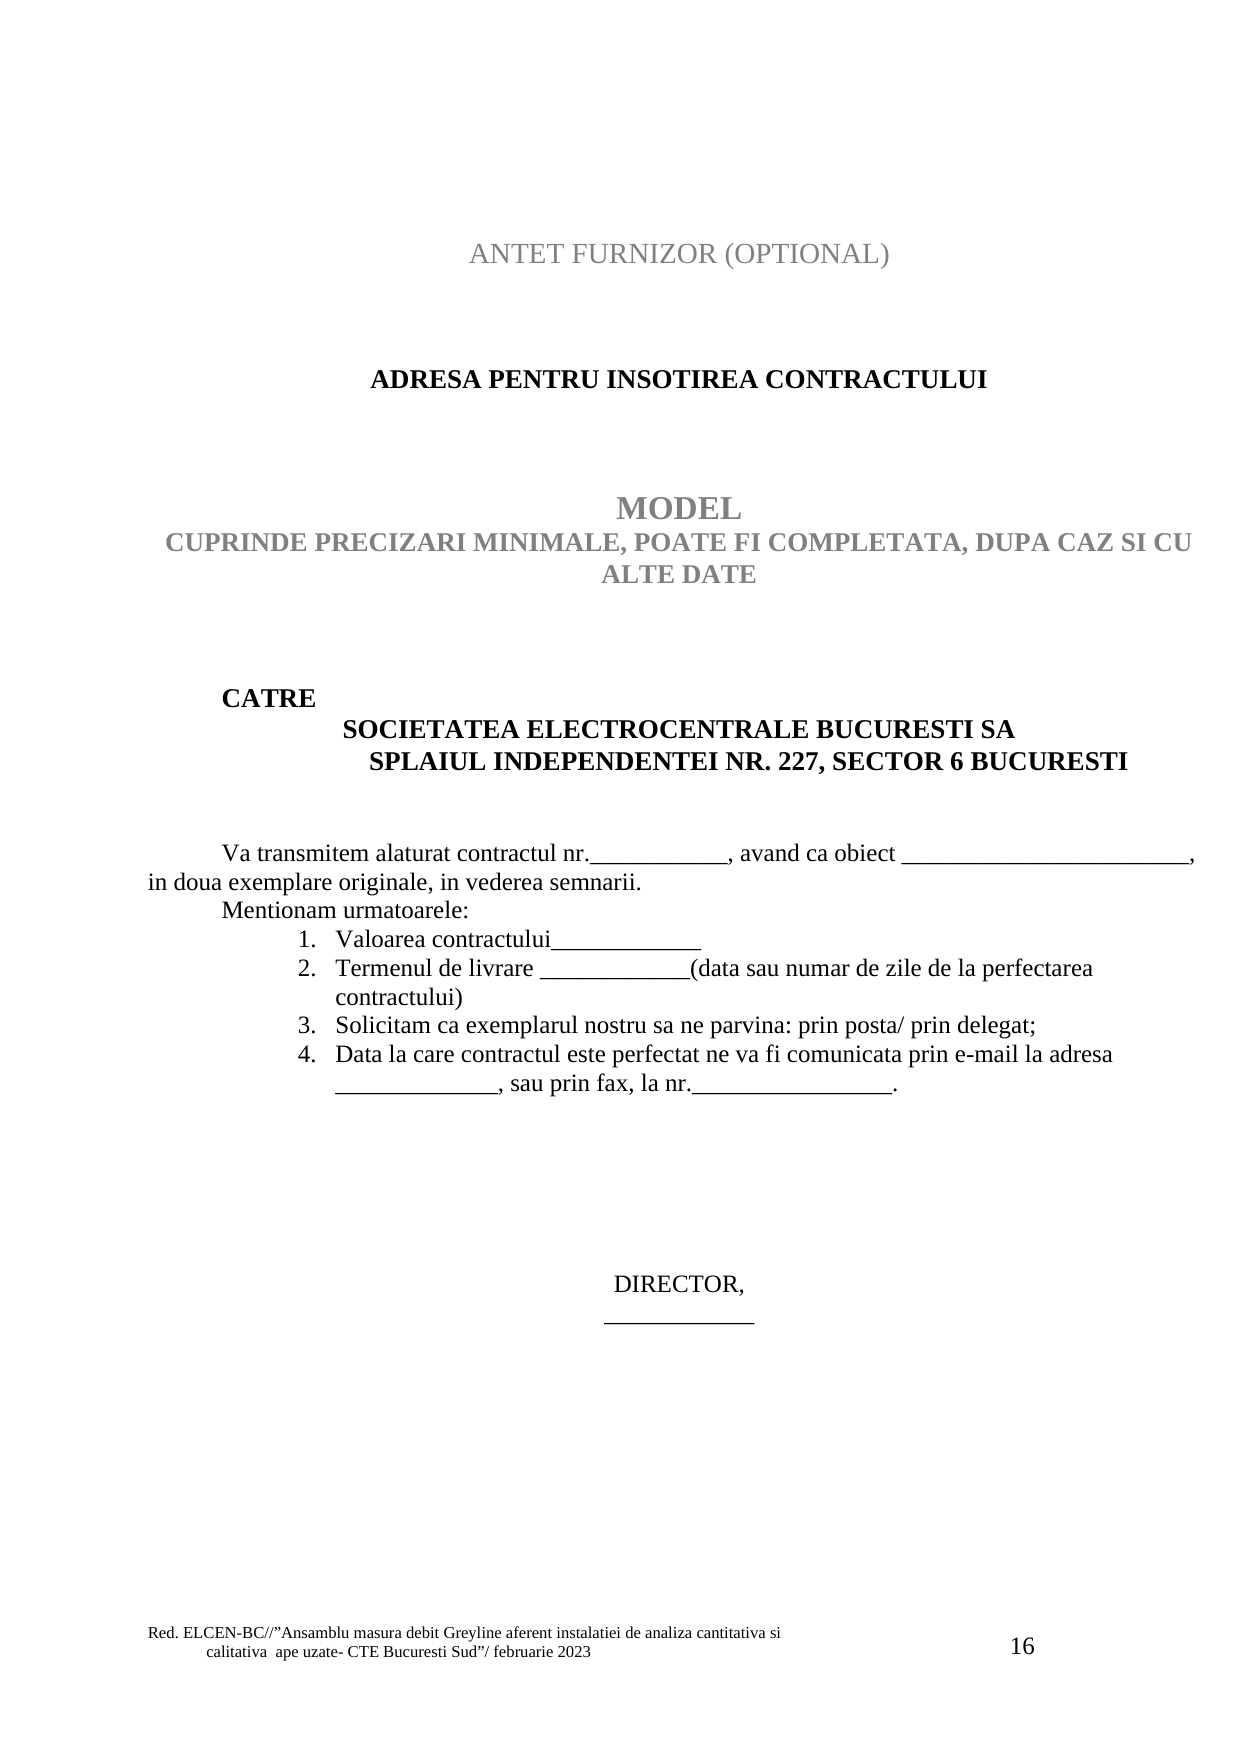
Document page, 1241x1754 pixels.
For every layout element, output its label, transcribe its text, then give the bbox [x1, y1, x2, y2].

text SOCIETATEA ELECTROCENTRALE BUCURESTI SA [148, 713, 1211, 744]
list Valoarea contractului____________ [298, 924, 1211, 953]
text Splaiul Independentei nr. 227, Sector 6 Bucuresti [148, 744, 1211, 776]
list Data la care contractul este perfectat ne va fi comunicata prin e-mail la adresa _____________, sau prin fax, la nr.________________. [298, 1039, 1211, 1097]
text ANTET FURNIZOR (OPTIONAL) [148, 237, 1211, 270]
text DIRECTOR, [148, 1269, 1211, 1298]
text MODEL [148, 488, 1211, 527]
list Solicitam ca exemplarul nostru sa ne parvina: prin posta/ prin delegat; [298, 1011, 1211, 1039]
list Termenul de livrare ____________(data sau numar de zile de la perfectarea contractului) [298, 953, 1211, 1011]
text ____________ [148, 1298, 1211, 1327]
text cuprinde precizari minimale, poate fi completata, dupa caz si cu alte date [148, 527, 1211, 589]
text Mentionam urmatoarele: [148, 896, 1211, 924]
text Va transmitem alaturat contractul nr.___________, avand ca obiect _______________________, in doua exemplare originale, in vederea semnarii. [148, 838, 1211, 896]
text Catre [148, 682, 1211, 713]
text Adresa pentru insotirea contractului [148, 364, 1211, 395]
